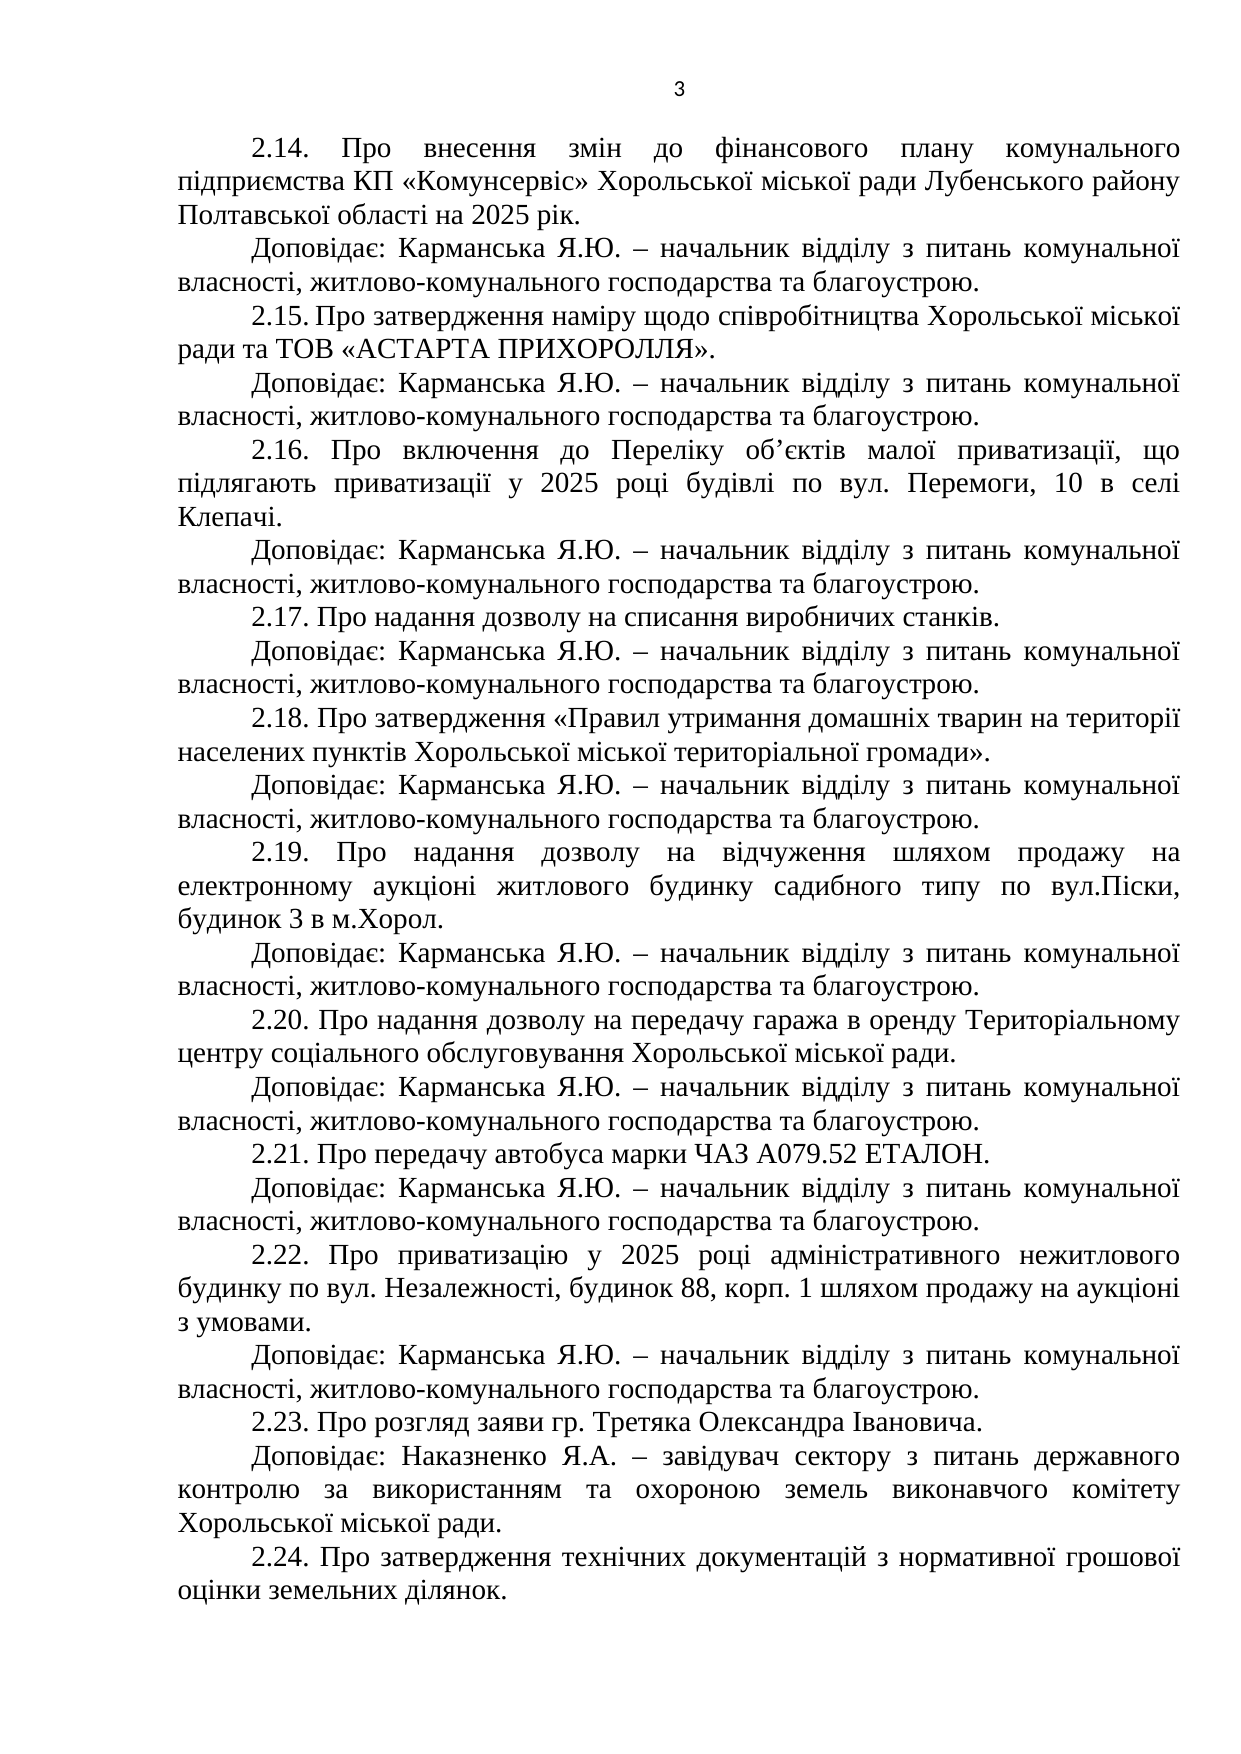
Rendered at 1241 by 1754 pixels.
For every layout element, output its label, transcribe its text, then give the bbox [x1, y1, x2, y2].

text 2.18. Про затвердження «Правил утримання домашніх тварин на території населених пунктів Хорольської міської територіальної громади». [177, 700, 1181, 767]
text 2.14. Про внесення змін до фінансового плану комунального підприємства КП «Комунсервіс» Хорольської міської ради Лубенського району Полтавської області на 2025 рік. [177, 130, 1181, 231]
text Доповідає: Карманська Я.Ю. – начальник відділу з питань комунальної власності, житлово-комунального господарства та благоустрою. [177, 1069, 1181, 1136]
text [177, 1438, 1181, 1539]
text 2.24. Про затвердження технічних документацій з нормативної грошової оцінки земельних ділянок. [177, 1539, 1181, 1606]
text Доповідає: Карманська Я.Ю. – начальник відділу з питань комунальної власності, житлово-комунального господарства та благоустрою. [177, 767, 1181, 834]
text 2.19. Про надання дозволу на відчуження шляхом продажу на електронному аукціоні житлового будинку садибного типу по вул.Піски, будинок 3 в м.Хорол. [177, 834, 1181, 935]
text Доповідає: Карманська Я.Ю. – начальник відділу з питань комунальної власності, житлово-комунального господарства та благоустрою. [177, 935, 1181, 1002]
text Доповідає: Карманська Я.Ю. – начальник відділу з питань комунальної власності, житлово-комунального господарства та благоустрою. [177, 1337, 1181, 1404]
text Доповідає: Карманська Я.Ю. – начальник відділу з питань комунальної власності, житлово-комунального господарства та благоустрою. [177, 532, 1181, 599]
text Доповідає: Карманська Я.Ю. – начальник відділу з питань комунальної власності, житлово-комунального господарства та благоустрою. [177, 231, 1181, 298]
text 2.15. Про затвердження наміру щодо співробітництва Хорольської міської ради та ТОВ «АСТАРТА ПРИХОРОЛЛЯ». [177, 298, 1181, 365]
text 2.21. Про передачу автобуса марки ЧАЗ А079.52 ЕТАЛОН. [177, 1136, 1181, 1170]
text 2.16. Про включення до Переліку об’єктів малої приватизації, що підлягають приватизації у 2025 році будівлі по вул. Перемоги, 10 в селі Клепачі. [177, 432, 1181, 532]
text Доповідає: Карманська Я.Ю. – начальник відділу з питань комунальної власності, житлово-комунального господарства та благоустрою. [177, 633, 1181, 700]
text 2.20. Про надання дозволу на передачу гаража в оренду Територіальному центру соціального обслуговування Хорольської міської ради. [177, 1002, 1181, 1069]
text 2.17. Про надання дозволу на списання виробничих станків. [177, 599, 1181, 633]
text 2.22. Про приватизацію у 2025 році адміністративного нежитлового будинку по вул. Незалежності, будинок 88, корп. 1 шляхом продажу на аукціоні з умовами. [177, 1237, 1181, 1337]
text Доповідає: Карманська Я.Ю. – начальник відділу з питань комунальної власності, житлово-комунального господарства та благоустрою. [177, 1170, 1181, 1237]
text Доповідає: Карманська Я.Ю. – начальник відділу з питань комунальної власності, житлово-комунального господарства та благоустрою. [177, 365, 1181, 432]
text 2.23. Про розгляд заяви гр. Третяка Олександра Івановича. [177, 1404, 1181, 1438]
